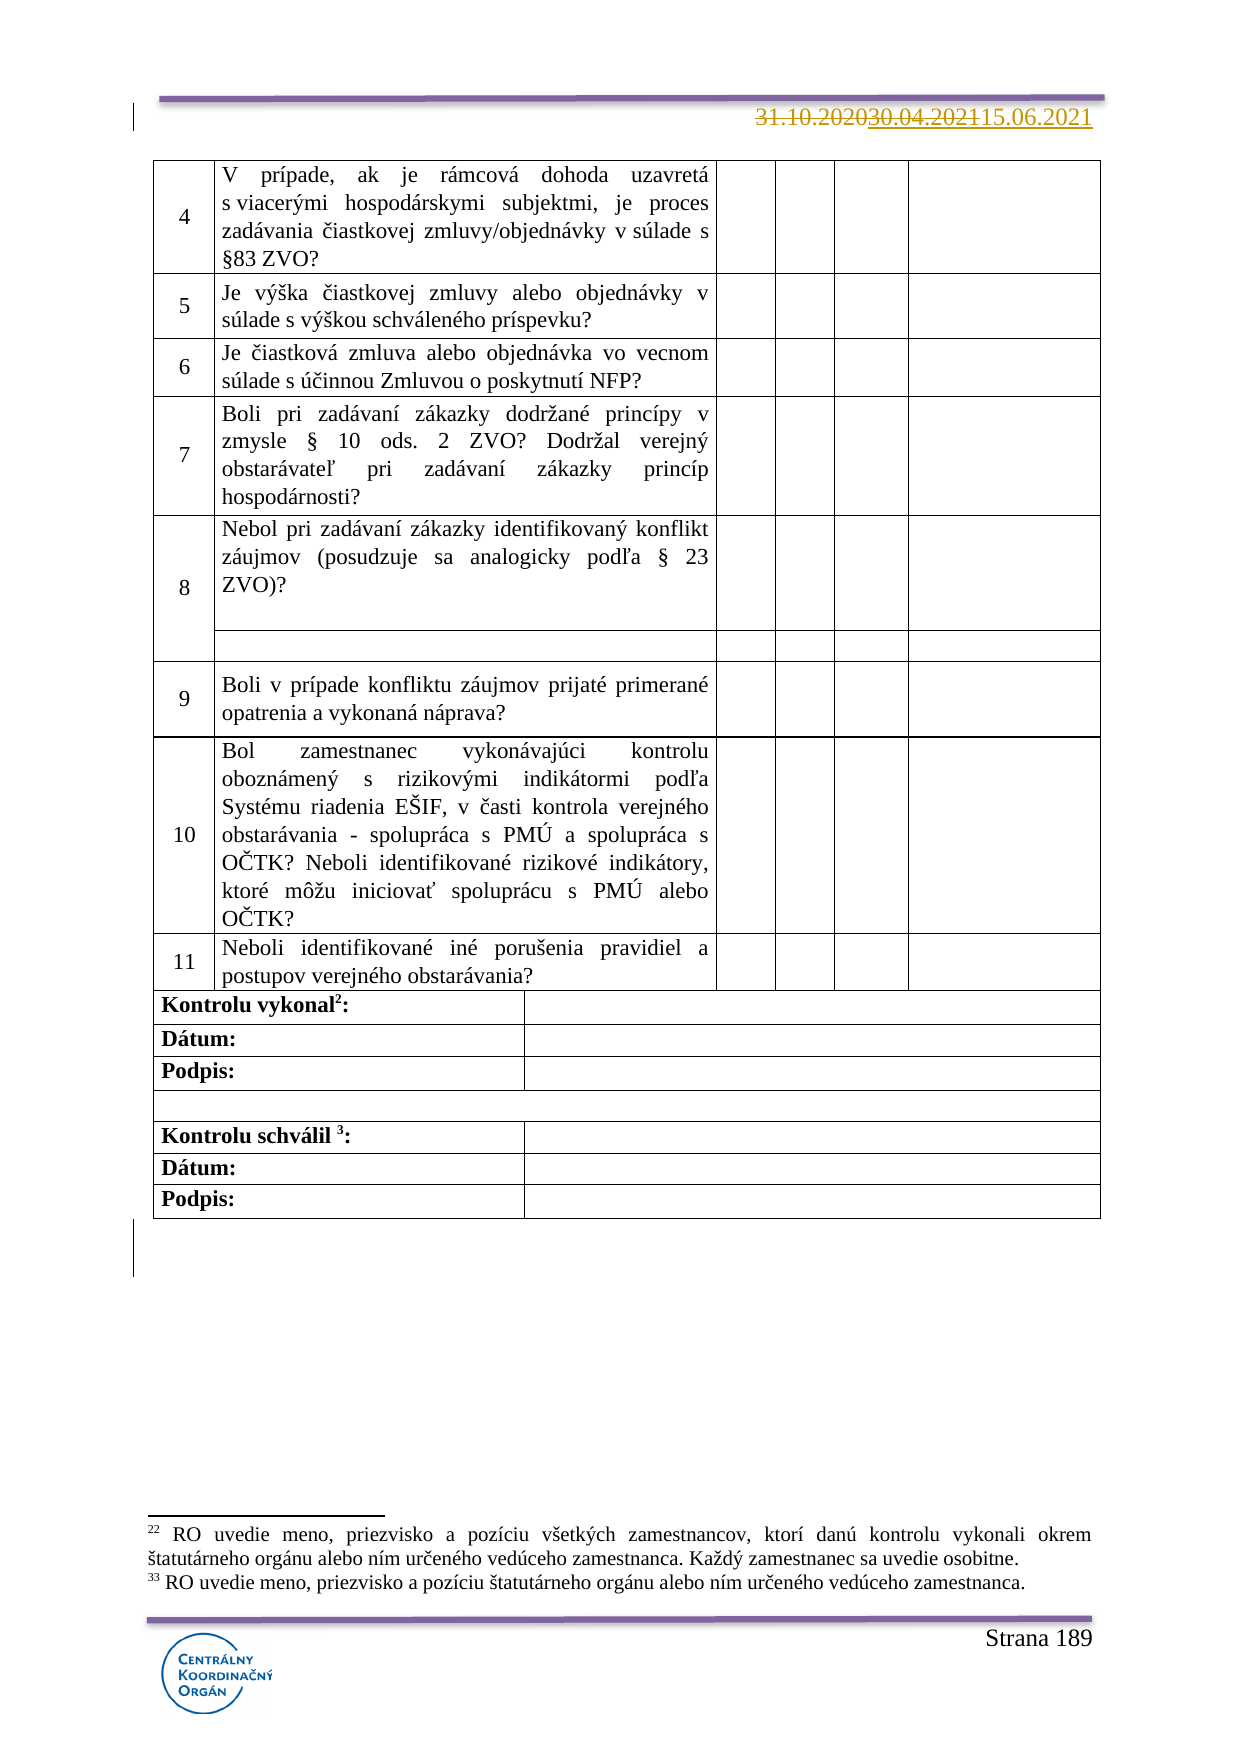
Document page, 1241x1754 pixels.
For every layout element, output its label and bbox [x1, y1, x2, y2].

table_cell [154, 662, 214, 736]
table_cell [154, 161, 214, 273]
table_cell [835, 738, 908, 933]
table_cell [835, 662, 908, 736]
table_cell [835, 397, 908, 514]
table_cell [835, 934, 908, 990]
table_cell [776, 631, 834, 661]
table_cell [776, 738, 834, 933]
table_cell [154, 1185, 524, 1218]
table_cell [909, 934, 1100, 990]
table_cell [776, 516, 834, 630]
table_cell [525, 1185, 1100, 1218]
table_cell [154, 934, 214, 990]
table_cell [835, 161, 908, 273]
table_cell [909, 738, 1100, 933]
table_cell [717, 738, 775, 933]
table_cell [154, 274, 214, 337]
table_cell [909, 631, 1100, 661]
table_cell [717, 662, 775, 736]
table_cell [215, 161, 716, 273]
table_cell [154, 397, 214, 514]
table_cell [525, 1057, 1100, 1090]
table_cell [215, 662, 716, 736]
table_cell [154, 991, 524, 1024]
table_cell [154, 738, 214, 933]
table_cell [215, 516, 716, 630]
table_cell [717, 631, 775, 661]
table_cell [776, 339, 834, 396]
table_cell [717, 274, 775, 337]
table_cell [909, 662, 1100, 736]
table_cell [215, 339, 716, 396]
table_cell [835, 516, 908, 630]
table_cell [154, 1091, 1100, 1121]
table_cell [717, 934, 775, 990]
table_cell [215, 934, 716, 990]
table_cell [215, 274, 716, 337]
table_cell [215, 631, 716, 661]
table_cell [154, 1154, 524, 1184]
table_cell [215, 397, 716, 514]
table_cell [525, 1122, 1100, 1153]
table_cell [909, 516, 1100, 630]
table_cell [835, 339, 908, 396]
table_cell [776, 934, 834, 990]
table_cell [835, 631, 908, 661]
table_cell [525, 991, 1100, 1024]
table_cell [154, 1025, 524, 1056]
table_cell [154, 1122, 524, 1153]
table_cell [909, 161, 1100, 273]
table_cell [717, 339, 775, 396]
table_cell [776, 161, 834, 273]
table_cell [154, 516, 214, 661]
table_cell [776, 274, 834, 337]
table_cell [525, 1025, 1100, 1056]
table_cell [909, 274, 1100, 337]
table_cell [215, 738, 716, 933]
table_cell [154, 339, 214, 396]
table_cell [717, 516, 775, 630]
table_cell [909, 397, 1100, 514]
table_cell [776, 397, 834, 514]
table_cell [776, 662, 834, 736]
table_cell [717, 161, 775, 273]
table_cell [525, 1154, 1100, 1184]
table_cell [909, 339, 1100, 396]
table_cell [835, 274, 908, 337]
picture [159, 1631, 272, 1713]
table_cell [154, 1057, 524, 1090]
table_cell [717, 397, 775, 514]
